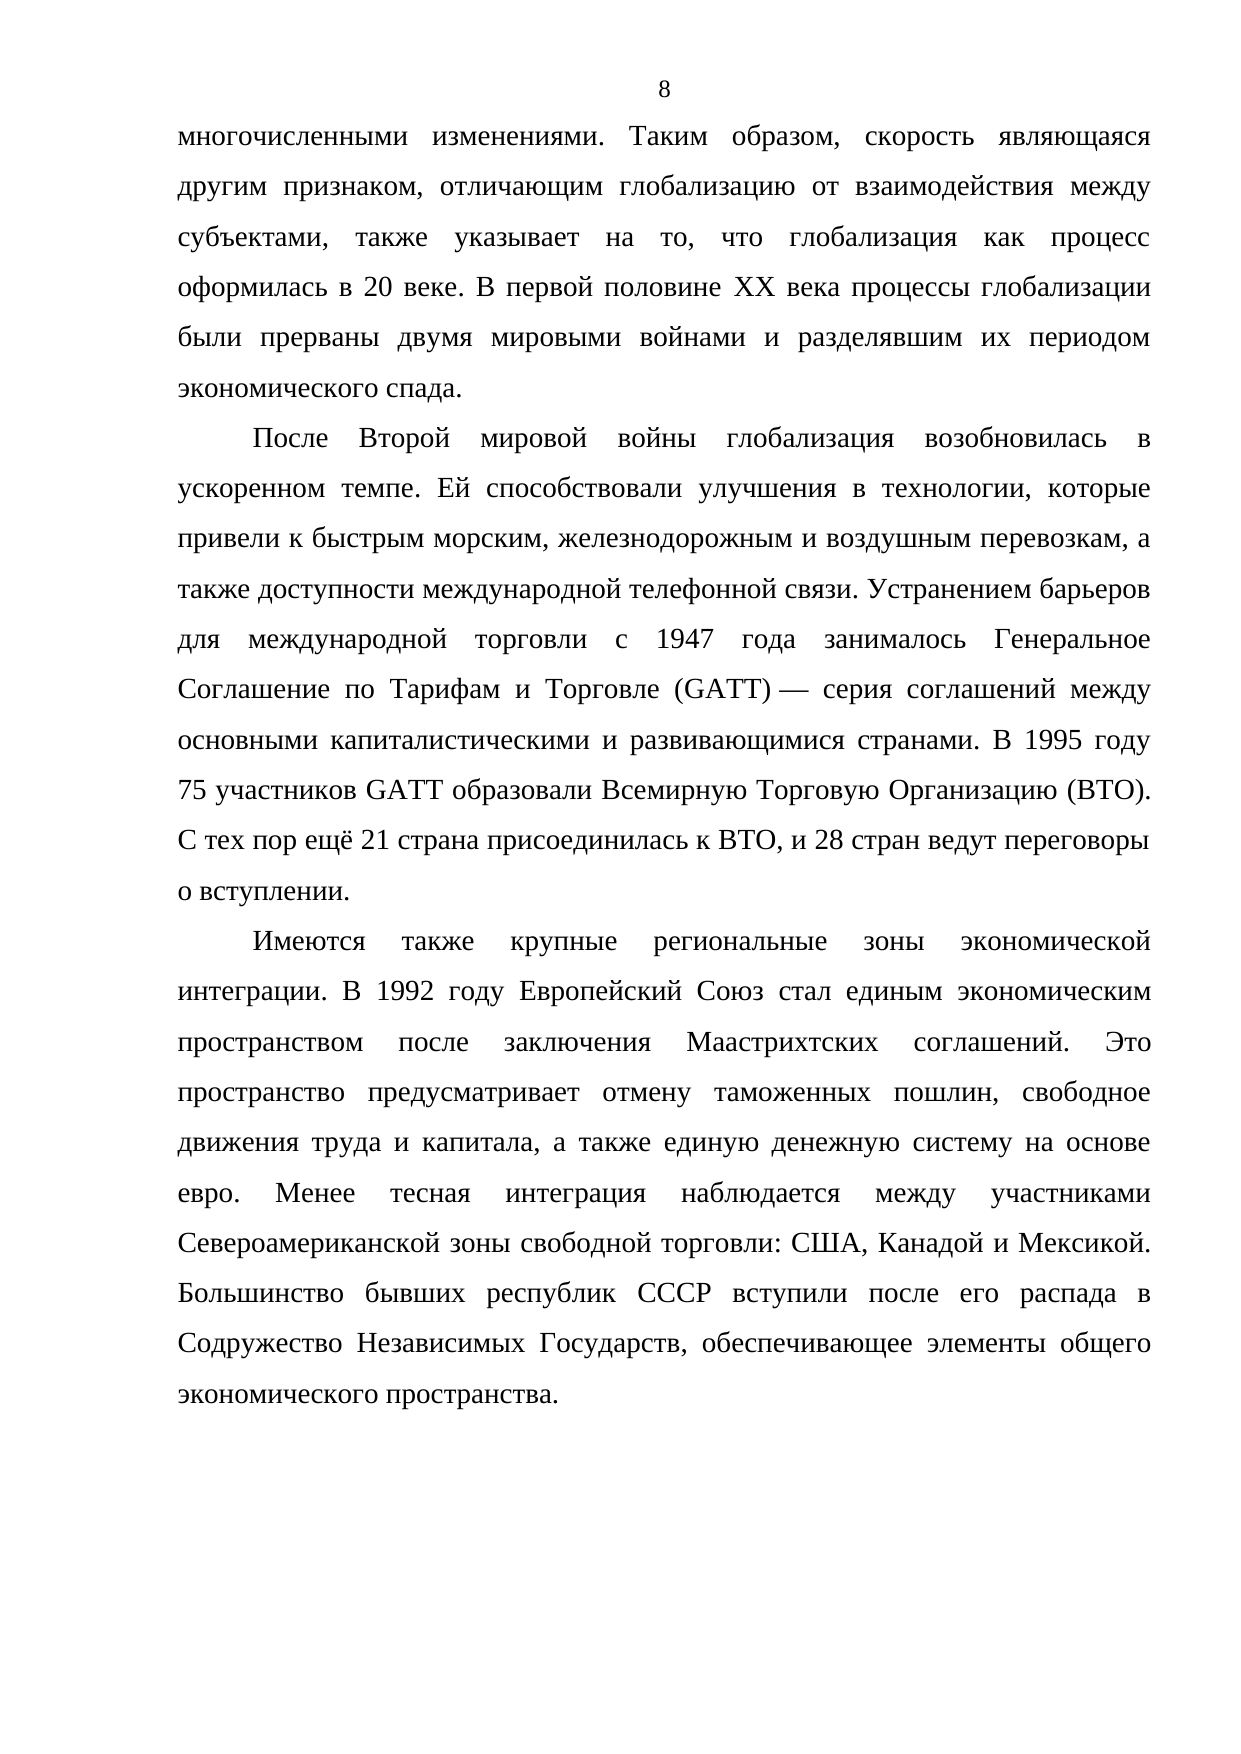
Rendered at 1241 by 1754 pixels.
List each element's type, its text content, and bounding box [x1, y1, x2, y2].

text После Второй мировой войны глобализация возобновилась в ускоренном темпе. Ей способствовали улучшения в технологии, которые привели к быстрым морским, железнодорожным и воздушным перевозкам, а также доступности международной телефонной связи. Устранением барьеров для международной торговли с 1947 года занималось Генеральное Соглашение по Тарифам и Торговле (GATT) — серия соглашений между основными капиталистическими и развивающимися странами. В 1995 году 75 участников GATT образовали Всемирную Торговую Организацию (ВТО). С тех пор ещё 21 страна присоединилась к ВТО, и 28 стран ведут переговоры о вступлении. [177, 420, 1152, 906]
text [177, 118, 1152, 403]
text Имеются также крупные региональные зоны экономической интеграции. В 1992 году Европейский Союз стал единым экономическим пространством после заключения Маастрихтских соглашений. Это пространство предусматривает отмену таможенных пошлин, свободное движения труда и капитала, а также единую денежную систему на основе евро. Менее тесная интеграция наблюдается между участниками Североамериканской зоны свободной торговли: США, Канадой и Мексикой. Большинство бывших республик СССР вступили после его распада в Содружество Независимых Государств, обеспечивающее элементы общего экономического пространства. [177, 923, 1152, 1409]
